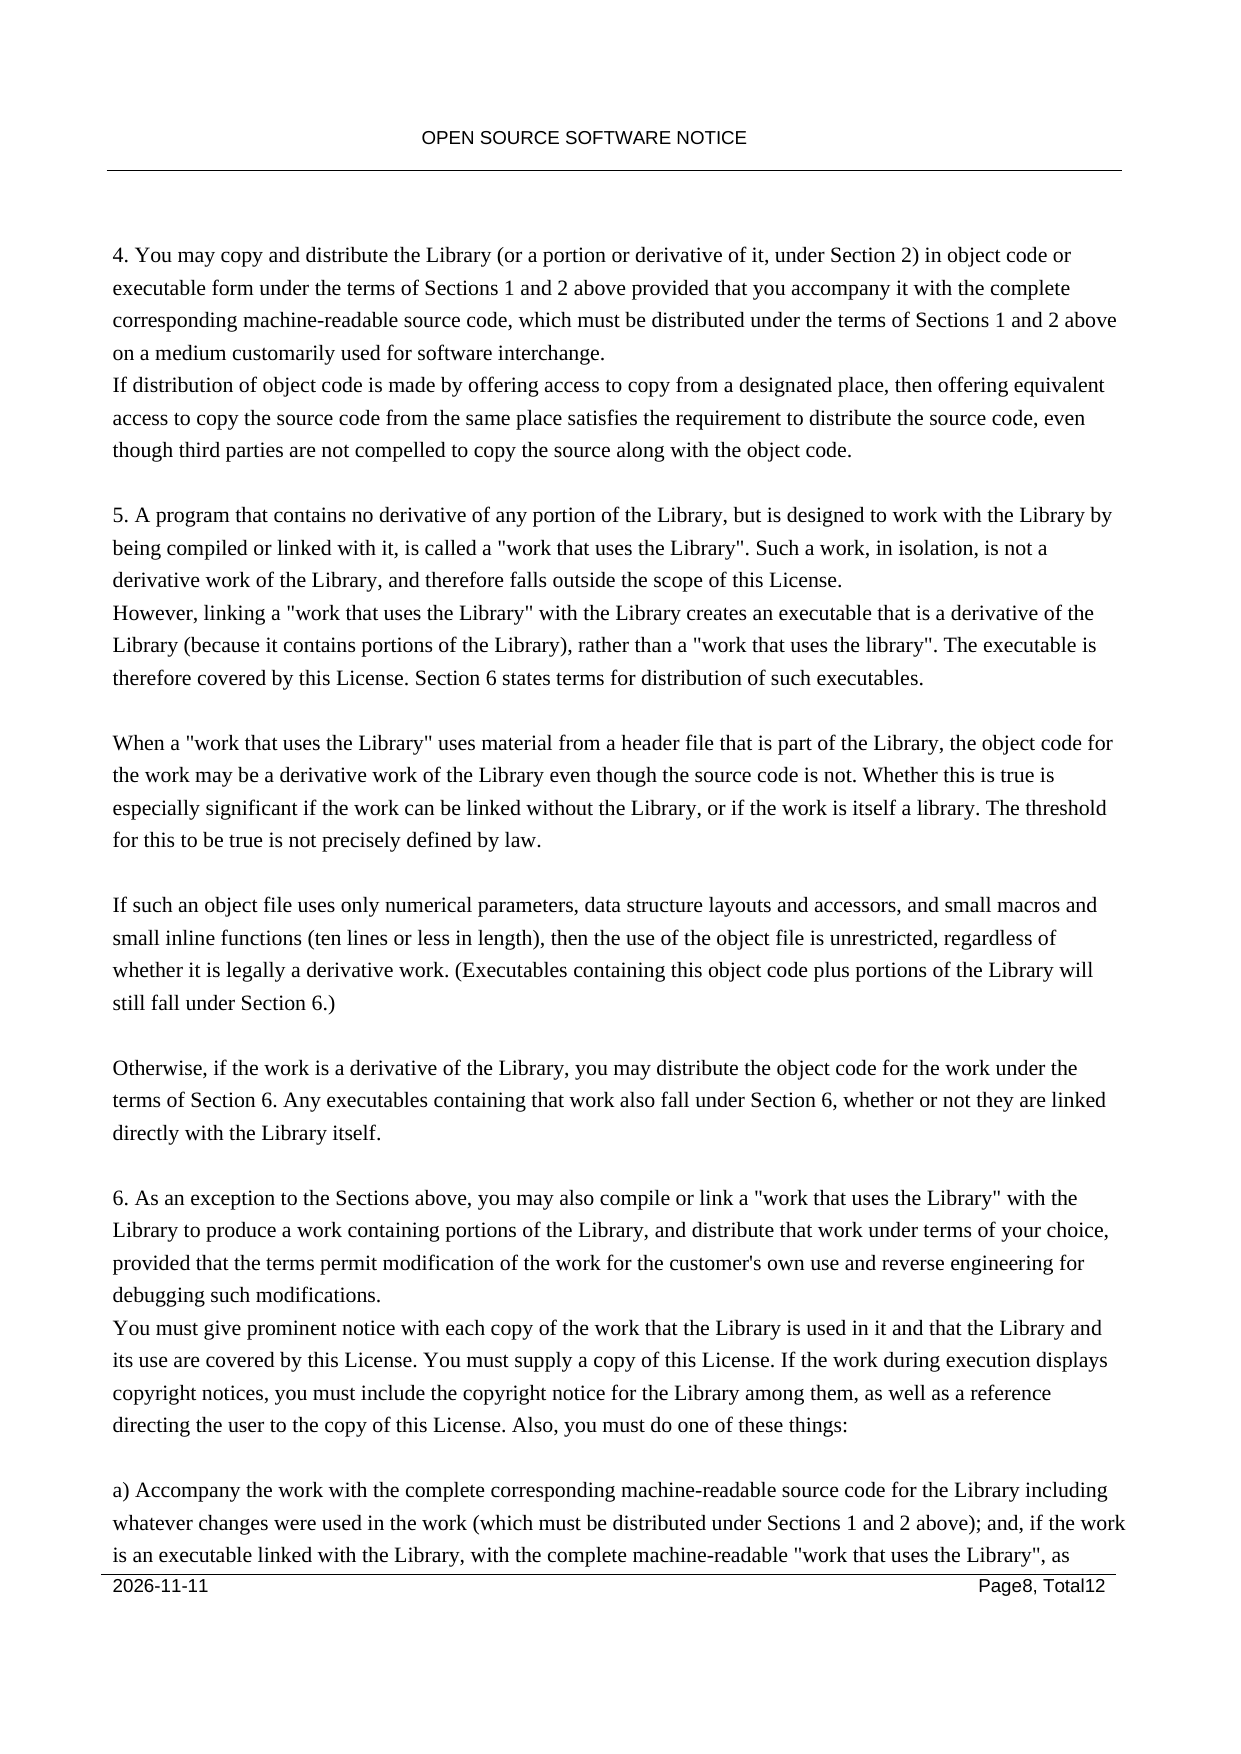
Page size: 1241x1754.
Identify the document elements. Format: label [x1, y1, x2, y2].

text [112, 206, 1128, 1571]
